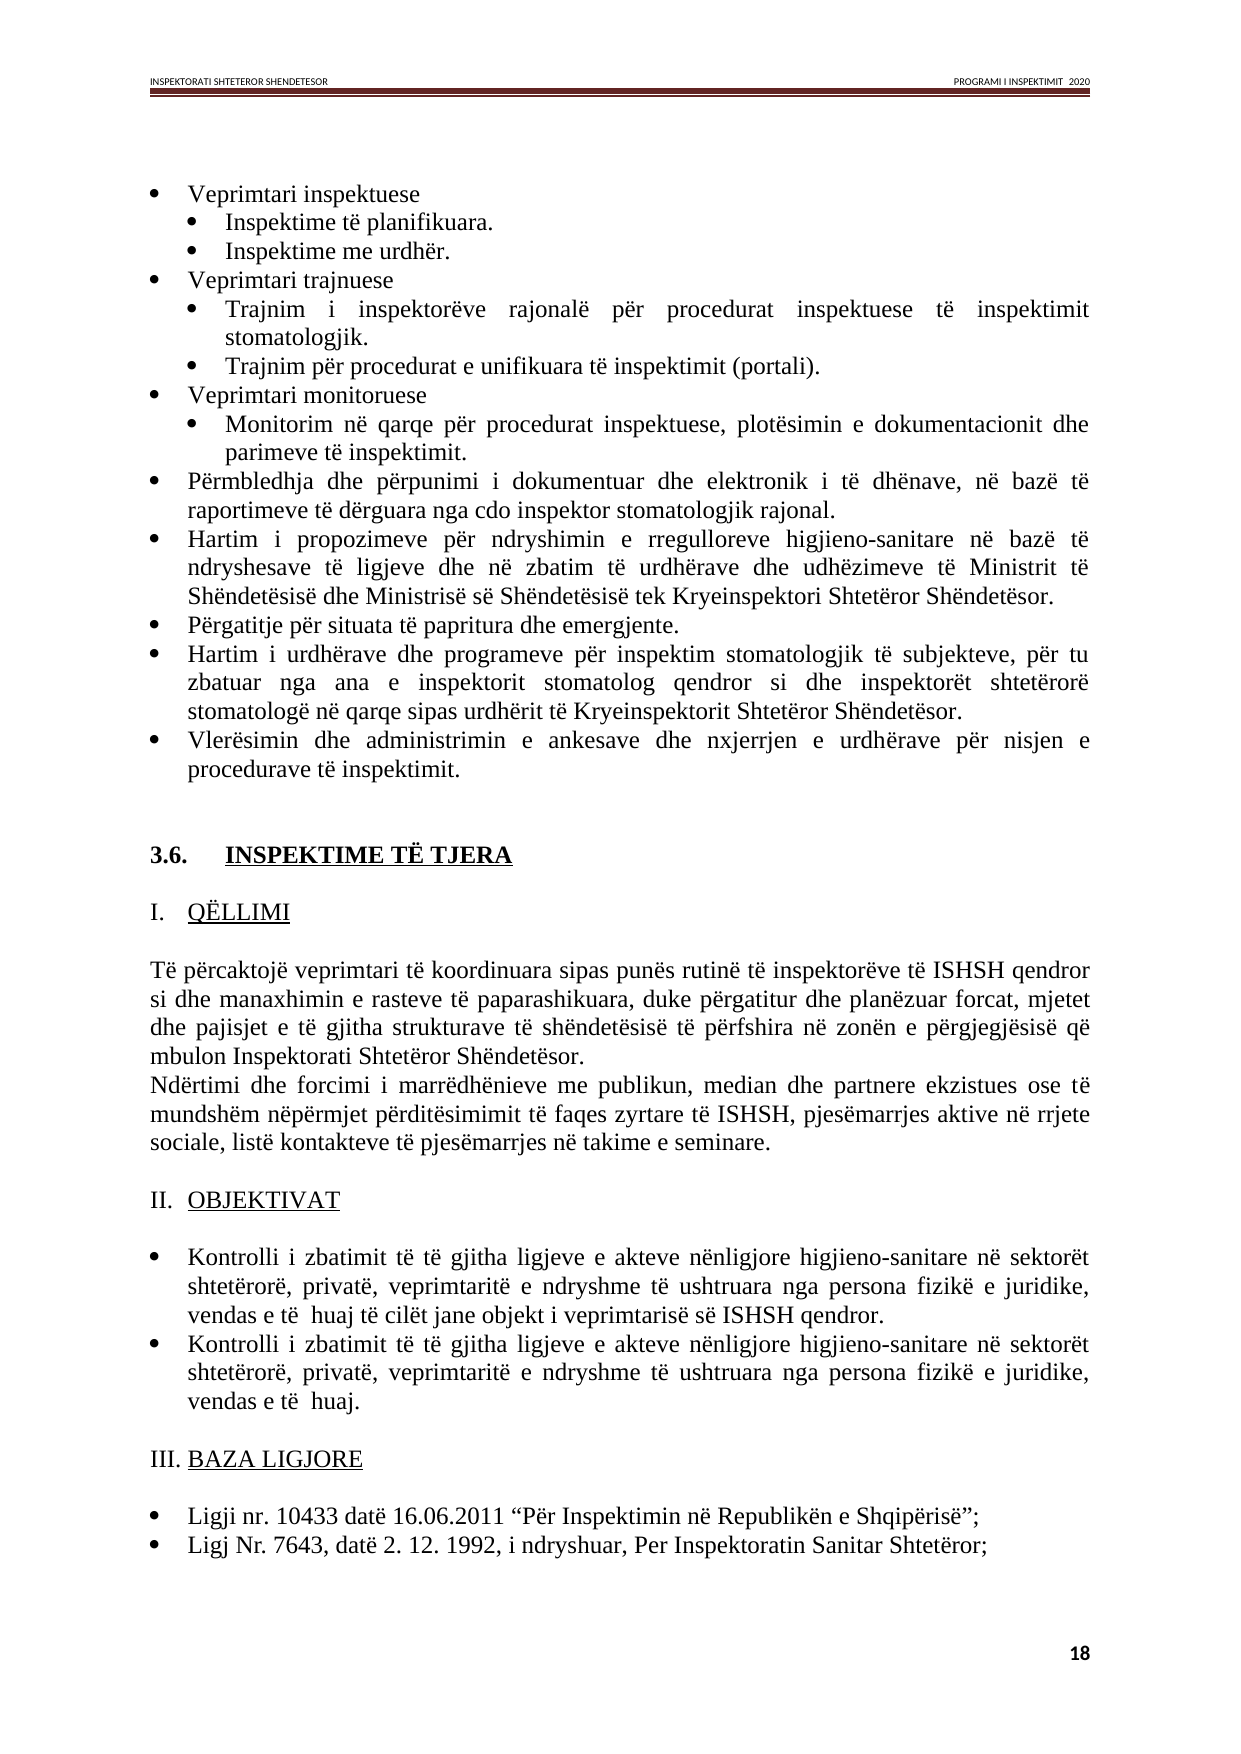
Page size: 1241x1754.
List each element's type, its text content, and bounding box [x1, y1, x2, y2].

list Ligji nr. 10433 datë 16.06.2011 “Për Inspektimin në Republikën e Shqipërisë”; [150, 1501, 1090, 1530]
list Monitorim në qarqe për procedurat inspektuese, plotësimin e dokumentacionit dhe parimeve të inspektimit. [187, 409, 1090, 466]
list Përmbledhja dhe përpunimi i dokumentuar dhe elektronik i të dhënave, në bazë të raportimeve të dërguara nga cdo inspektor stomatologjik rajonal. [150, 466, 1090, 524]
list Trajnim për procedurat e unifikuara të inspektimit (portali). [187, 351, 1090, 380]
list Hartim i propozimeve për ndryshimin e rregulloreve higjieno-sanitare në bazë të ndryshesave të ligjeve dhe në zbatim të urdhërave dhe udhëzimeve të Ministrit të Shëndetësisë dhe Ministrisë së Shëndetësisë tek Kryeinspektori Shtetëror Shëndetësor. [150, 524, 1090, 610]
list Inspektime me urdhër. [187, 236, 1090, 265]
text Ndërtimi dhe forcimi i marrëdhënieve me publikun, median dhe partnere ekzistues ose të mundshëm nëpërmjet përditësimimit të faqes zyrtare të ISHSH, pjesëmarrjes aktive në rrjete sociale, listë kontakteve të pjesëmarrjes në takime e seminare. [150, 1070, 1090, 1156]
list Inspektime të planifikuara. [187, 207, 1090, 236]
text 3.6. inspektimE TË TJERA [150, 840, 1090, 869]
list QËLLIMI [150, 897, 1090, 926]
list Përgatitje për situata të papritura dhe emergjente. [150, 610, 1090, 639]
list BAZA LIGJORE [150, 1444, 1090, 1472]
list Kontrolli i zbatimit të të gjitha ligjeve e akteve nënligjore higjieno-sanitare në sektorët shtetërorë, privatë, veprimtaritë e ndryshme të ushtruara nga persona fizikë e juridike, vendas e të huaj. [150, 1329, 1090, 1415]
text të përcaktojë veprimtari të koordinuara sipas punës rutinë të inspektorëve të ISHSH qendror si dhe manaxhimin e rasteve të paparashikuara, duke përgatitur dhe planëzuar forcat, mjetet dhe pajisjet e të gjitha strukturave të shëndetësisë të përfshira në zonën e përgjegjësisë që mbulon Inspektorati Shtetëror Shëndetësor. [150, 955, 1090, 1070]
list OBJEKTIVAT [150, 1185, 1090, 1214]
list Ligj Nr. 7643, datë 2. 12. 1992, i ndryshuar, Per Inspektoratin Sanitar Shtetëror; [150, 1530, 1090, 1559]
list Trajnim i inspektorëve rajonalë për procedurat inspektuese të inspektimit stomatologjik. [187, 294, 1090, 351]
list Veprimtari inspektuese [150, 179, 1090, 207]
list Veprimtari trajnuese [150, 265, 1090, 294]
list Hartim i urdhërave dhe programeve për inspektim stomatologjik të subjekteve, për tu zbatuar nga ana e inspektorit stomatolog qendror si dhe inspektorët shtetërorë stomatologë në qarqe sipas urdhërit të Kryeinspektorit Shtetëror Shëndetësor. [150, 639, 1090, 725]
list Vlerësimin dhe administrimin e ankesave dhe nxjerrjen e urdhërave për nisjen e procedurave të inspektimit. [150, 725, 1090, 782]
list Veprimtari monitoruese [150, 380, 1090, 409]
list Kontrolli i zbatimit të të gjitha ligjeve e akteve nënligjore higjieno-sanitare në sektorët shtetërorë, privatë, veprimtaritë e ndryshme të ushtruara nga persona fizikë e juridike, vendas e të huaj të cilët jane objekt i veprimtarisë së ISHSH qendror. [150, 1242, 1090, 1329]
